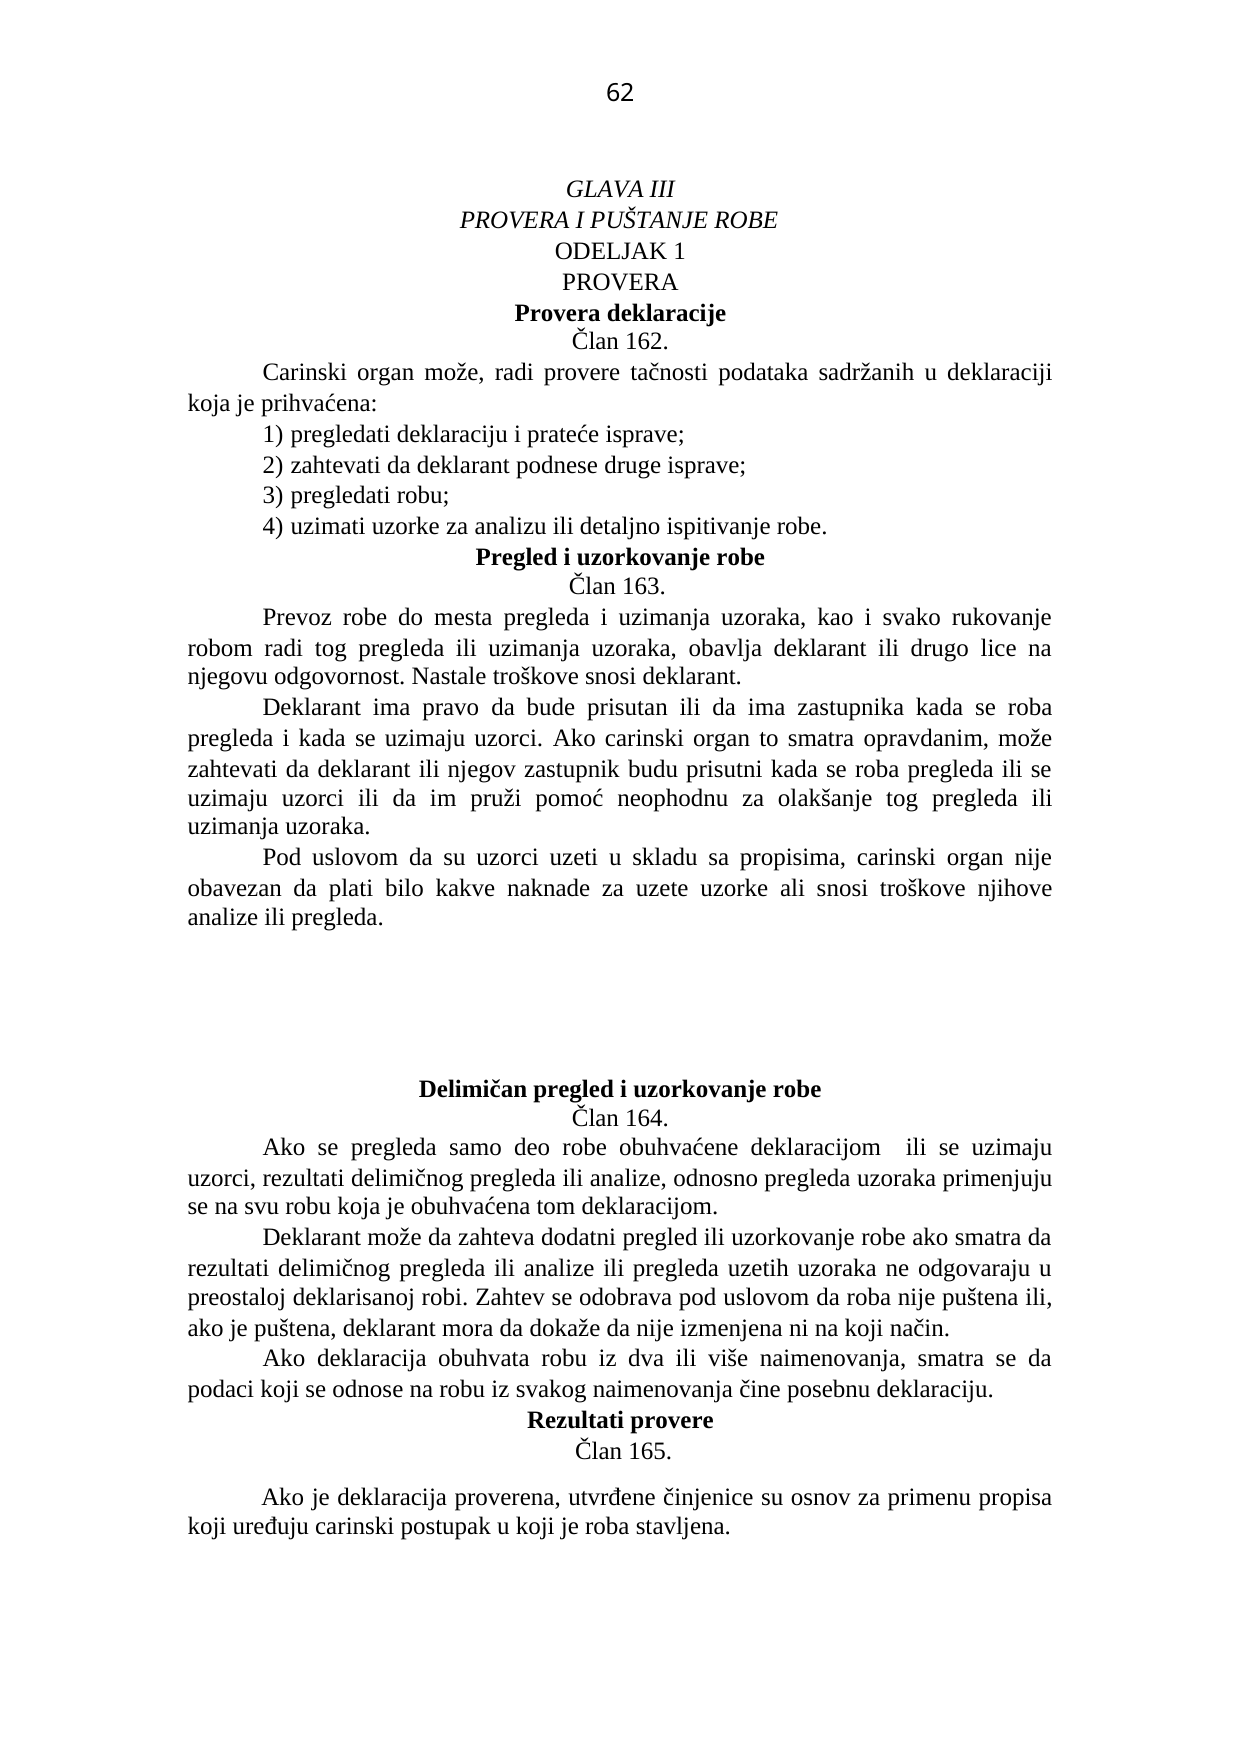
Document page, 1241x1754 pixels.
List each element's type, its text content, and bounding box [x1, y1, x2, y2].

text Član 163. <0} [187, 571, 1053, 602]
text {0>(a) examine the declaration and the supporting documents;<}0{>1) pregledati deklaraciju i prateće isprave;<0} [187, 419, 1053, 450]
text {0>Results of the verification<}73{>Rezultati provere [187, 1405, 1053, 1436]
text Delimičan pregled i uzorkovanje robe [187, 1074, 1053, 1103]
text {0>However, the declarant may request a further examination or sampling of the goods if he or she considers that the results of the partial examination, or of the analysis or examination of the samples taken, are not valid as regards the remainder of the goods declared.<}0{>Deklarant može da zahteva dodatni pregled ili uzorkovanje robe ako smatra da rezultati delimičnog pregleda ili analize ili pregleda uzetih uzoraka ne odgovaraju u preostaloj deklarisanoj robi.<0} {0>The request shall be granted provided that the goods have not been released or, if they have been released, that the declarant proves that they have not been altered in any way.<}0{>Zahtev se odobrava pod uslovom da roba nije puštena ili, ako je puštena, deklarant mora da dokaže da nije izmenjena ni na koji način.<0} [187, 1222, 1053, 1343]
text {0>2. For the purposes of paragraph 1, where a customs declaration covers goods falling under two or more items, the particulars relating to goods falling under each item shall be deemed to constitute a separate declaration.<}0{>Ako deklaracija obuhvata robu iz dva ili više naimenovanja, smatra se da podaci koji se odnose na robu iz svakog naimenovanja čine posebnu deklaraciju.<0} [187, 1343, 1053, 1405]
text {0>Section 1<}0{>ODELJAK 1<0} [187, 236, 1053, 267]
text Član 165. <0} [187, 1436, 1053, 1467]
text Pregled i uzorkovanje robe [187, 542, 1053, 571]
text {0>Verification<}100{>PROVERA [187, 267, 1053, 298]
text Član 164. [187, 1103, 1053, 1132]
text {0>3. Provided that samples are taken in accordance with the provisions in force, the customs authorities shall not be liable for payment of any compensation in respect thereof but shall bear the costs of their analysis or examination.<}0{>Pod uslovom da su uzorci uzeti u skladu sa propisima, carinski organ nije obavezan da plati bilo kakve naknade za uzete uzorke ali snosi troškove njihove analize ili pregleda. [187, 842, 1053, 931]
text Provera deklaracije [187, 298, 1053, 326]
text {0>1.<}0{><0}{0>Transport of the goods to the places where they are to be examined and where samples are to be taken, and all the handling necessitated by such examination or taking of samples, shall be carried out by or under the responsibility of the declarant.<}0{>Prevoz robe do mesta pregleda i uzimanja uzoraka, kao i svako rukovanje robom radi tog pregleda ili uzimanja uzoraka, obavlja deklarant ili drugo lice na njegovu odgovornost.<0} {0>The costs incurred shall be borne by the declarant.<}68{>Nastale troškove snosi deklarant.<0} [187, 602, 1053, 692]
text {0>The customs authorities may, for the purpose of verifying the accuracy of the particulars contained in a customs declaration which has been accepted:<}0{>Carinski organ može, radi provere tačnosti podataka sadržanih u deklaraciji koja je prihvaćena:<0} [187, 357, 1053, 419]
text {0>(d) take samples for analysis or for detailed examination of the goods.<}0{>4) uzimati uzorke za analizu ili detaljno ispitivanje robe. [187, 511, 1053, 542]
text {0>(b) require the declarant to provide other documents;<}0{>2) zahtevati da deklarant podnese druge isprave;<0} [187, 450, 1053, 481]
text Ako je deklaracija proverena, utvrđene činjenice su osnov za primenu propisa koji uređuju carinski postupak u koji je roba stavljena. [187, 1482, 1053, 1540]
text Član 162. <0} [187, 326, 1053, 357]
text {0>2. The declarant shall have the right to be present or represented when the goods are examined and when samples are taken.<}0{>Deklarant ima pravo da bude prisutan ili da ima zastupnika kada se roba pregleda i kada se uzimaju uzorci.<0} {0>Where the customs authorities have reasonable grounds for so doing, they may require the declarant to be present or represented when the goods are examined or samples are taken or to provide them with the assistance necessary to facilitate such examination or taking of samples.<}0{>Ako carinski organ to smatra opravdanim, može zahtevati da deklarant ili njegov zastupnik budu prisutni kada se roba pregleda ili se uzimaju uzorci ili da im pruži pomoć neophodnu za olakšanje tog pregleda ili uzimanja uzoraka.<0} [187, 692, 1053, 842]
text {0>(c) examine the goods;<}0{>3) pregledati robu;<0} [187, 481, 1053, 511]
text {0>Verification and release of goods<}0{>PROVERA I PUŠTANJE ROBE [187, 205, 1053, 236]
text {0>1. Where only part of the goods covered by a customs declaration is examined, or samples are taken, the results of the partial examination, or of the analysis or examination of the samples, shall be taken to apply to all the goods covered by the same declaration.<}0{>Ako se pregleda samo deo robe obuhvaćene deklaracijom ili se uzimaju uzorci, rezultati delimičnog pregleda ili analize, odnosno pregleda uzoraka primenjuju se na svu robu koja je obuhvaćena tom deklaracijom.<0} [187, 1132, 1053, 1222]
text GLAVA III {0>CHAPTER 3<}0{><0} [187, 174, 1053, 205]
